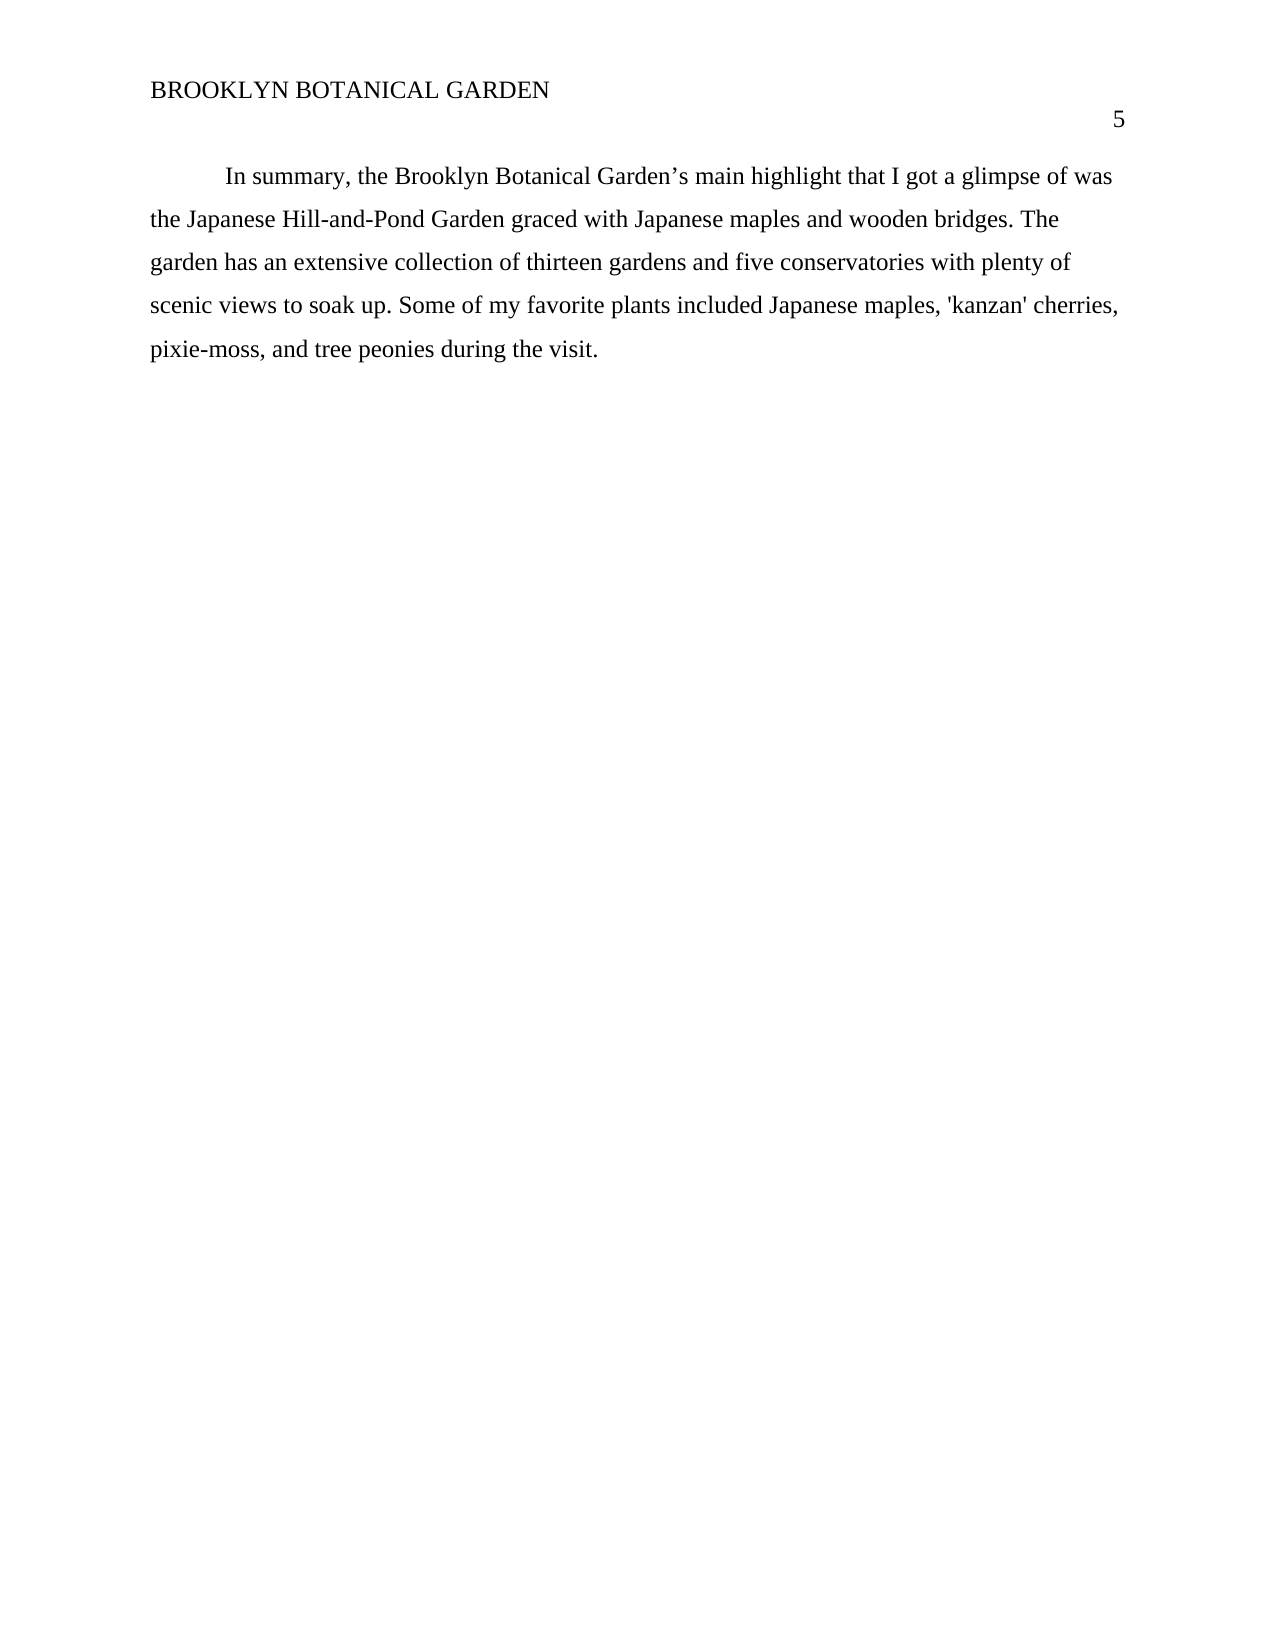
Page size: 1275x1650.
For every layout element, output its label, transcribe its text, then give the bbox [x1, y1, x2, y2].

text In summary, the Brooklyn Botanical Garden’s main highlight that I got a glimpse of was the Japanese Hill-and-Pond Garden graced with Japanese maples and wooden bridges. The garden has an extensive collection of thirteen gardens and five conservatories with plenty of scenic views to soak up. Some of my favorite plants included Japanese maples, 'kanzan' cherries, pixie-moss, and tree peonies during the visit. [150, 161, 1125, 362]
